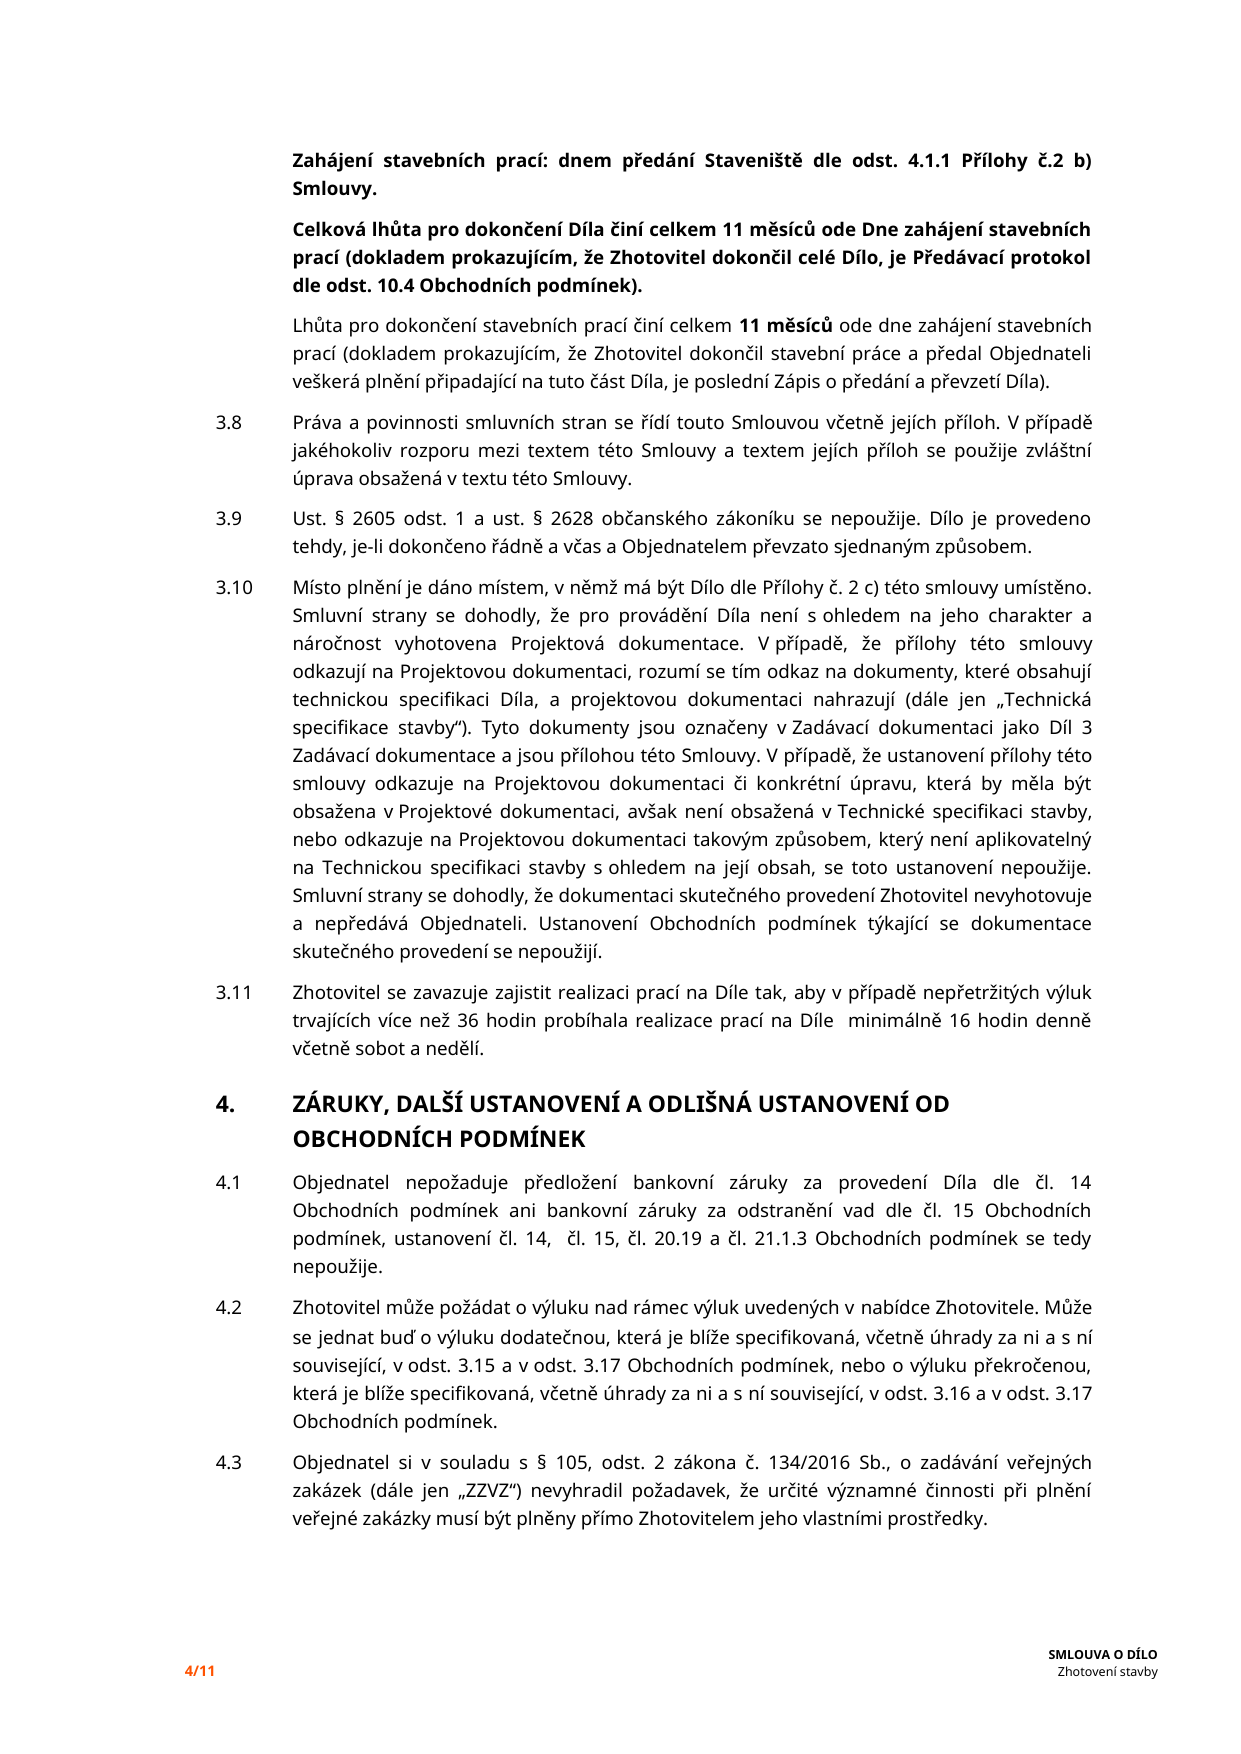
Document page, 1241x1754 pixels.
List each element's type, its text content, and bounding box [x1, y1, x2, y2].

text Místo plnění je dáno místem, v němž má být Dílo dle Přílohy č. 2 c) této smlouvy umístěno. Smluvní strany se dohodly, že pro provádění Díla není s ohledem na jeho charakter a náročnost vyhotovena Projektová dokumentace. V případě, že přílohy této smlouvy odkazují na Projektovou dokumentaci, rozumí se tím odkaz na dokumenty, které obsahují technickou specifikaci Díla, a projektovou dokumentaci nahrazují (dále jen „Technická specifikace stavby“). Tyto dokumenty jsou označeny v Zadávací dokumentaci jako Díl 3 Zadávací dokumentace a jsou přílohou této Smlouvy. V případě, že ustanovení přílohy této smlouvy odkazuje na Projektovou dokumentaci či konkrétní úpravu, která by měla být obsažena v Projektové dokumentaci, avšak není obsažená v Technické specifikaci stavby, nebo odkazuje na Projektovou dokumentaci takovým způsobem, který není aplikovatelný na Technickou specifikaci stavby s ohledem na její obsah, se toto ustanovení nepoužije. Smluvní strany se dohodly, že dokumentaci skutečného provedení Zhotovitel nevyhotovuje a nepředává Objednateli. Ustanovení Obchodních podmínek týkající se dokumentace skutečného provedení se nepoužijí. [216, 574, 1093, 964]
text Objednatel nepožaduje předložení bankovní záruky za provedení Díla dle čl. 14 Obchodních podmínek ani bankovní záruky za odstranění vad dle čl. 15 Obchodních podmínek, ustanovení čl. 14, čl. 15, čl. 20.19 a čl. 21.1.3 Obchodních podmínek se tedy nepoužije. [216, 1169, 1093, 1279]
text Zhotovitel se zavazuje zajistit realizaci prací na Díle tak, aby v případě nepřetržitých výluk trvajících více než 36 hodin probíhala realizace prací na Díle minimálně 16 hodin denně včetně sobot a nedělí. [216, 979, 1093, 1061]
text Zhotovitel může požádat o výluku nad rámec výluk uvedených v nabídce Zhotovitele. Může se jednat buď o výluku dodatečnou, která je blíže specifikovaná, včetně úhrady za ni a s ní související, v odst. 3.15 a v odst. 3.17 Obchodních podmínek, nebo o výluku překročenou, která je blíže specifikovaná, včetně úhrady za ni a s ní související, v odst. 3.16 a v odst. 3.17 Obchodních podmínek. [216, 1294, 1093, 1434]
text ZÁRUKY, DALŠÍ USTANOVENÍ A ODLIŠNÁ USTANOVENÍ OD OBCHODNÍCH PODMÍNEK [216, 1088, 1093, 1154]
text Celková lhůta pro dokončení Díla činí celkem 11 měsíců ode Dne zahájení stavebních prací (dokladem prokazujícím, že Zhotovitel dokončil celé Dílo, je Předávací protokol dle odst. 10.4 Obchodních podmínek). [292, 216, 1093, 298]
text Objednatel si v souladu s § 105, odst. 2 zákona č. 134/2016 Sb., o zadávání veřejných zakázek (dále jen „ZZVZ“) nevyhradil požadavek, že určité významné činnosti při plnění veřejné zakázky musí být plněny přímo Zhotovitelem jeho vlastními prostředky. [216, 1449, 1093, 1531]
text Zahájení stavebních prací: dnem předání Staveniště dle odst. 4.1.1 Přílohy č.2 b) Smlouvy. [292, 147, 1093, 201]
text Lhůta pro dokončení stavebních prací činí celkem 11 měsíců ode dne zahájení stavebních prací (dokladem prokazujícím, že Zhotovitel dokončil stavební práce a předal Objednateli veškerá plnění připadající na tuto část Díla, je poslední Zápis o předání a převzetí Díla). [292, 313, 1093, 394]
text Práva a povinnosti smluvních stran se řídí touto Smlouvou včetně jejích příloh. V případě jakéhokoliv rozporu mezi textem této Smlouvy a textem jejích příloh se použije zvláštní úprava obsažená v textu této Smlouvy. [216, 409, 1093, 491]
text Ust. § 2605 odst. 1 a ust. § 2628 občanského zákoníku se nepoužije. Dílo je provedeno tehdy, je-li dokončeno řádně a včas a Objednatelem převzato sjednaným způsobem. [216, 506, 1093, 559]
